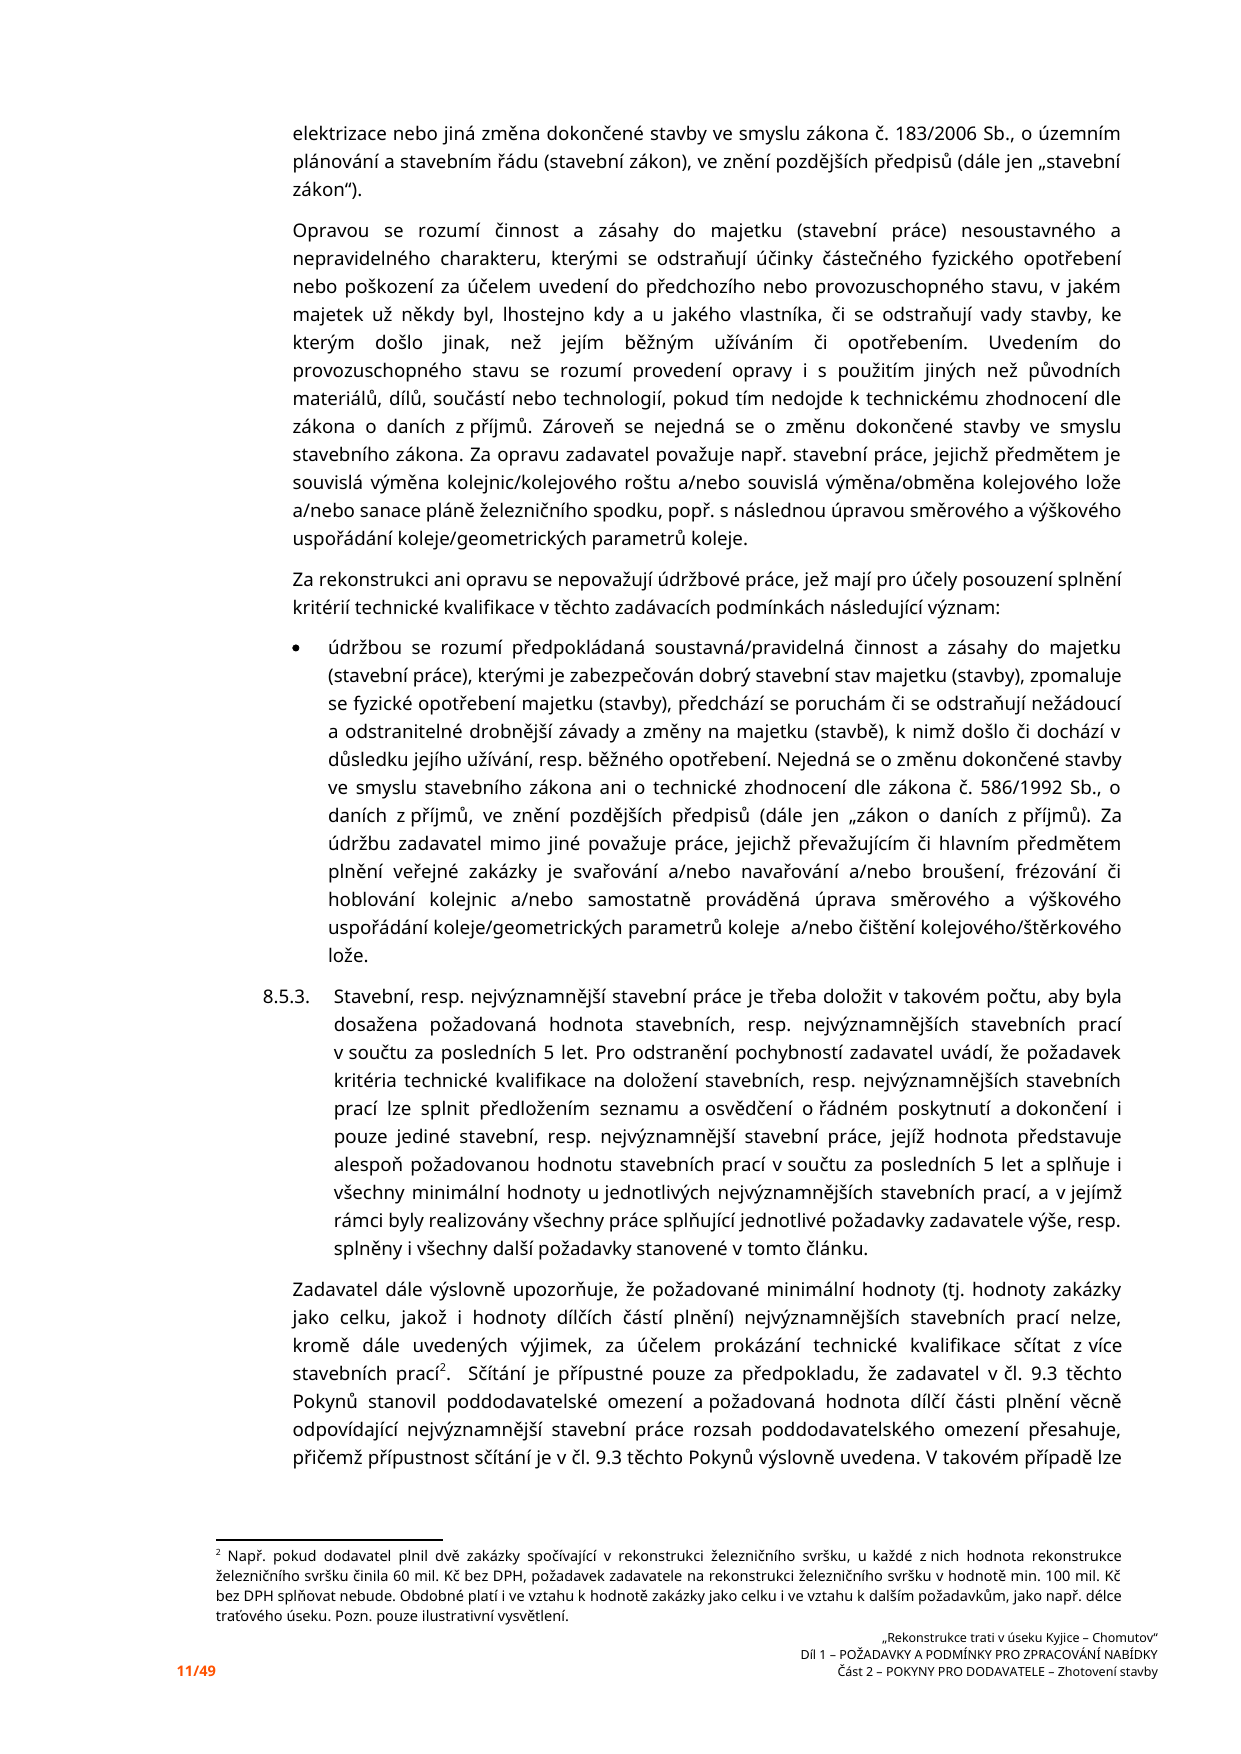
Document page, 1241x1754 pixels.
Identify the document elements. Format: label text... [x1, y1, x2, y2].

list Stavební, resp. nejvýznamnější stavební práce je třeba doložit v takovém počtu, aby byla dosažena požadovaná hodnota stavebních, resp. nejvýznamnějších stavebních prací v součtu za posledních 5 let. Pro odstranění pochybností zadavatel uvádí, že požadavek kritéria technické kvalifikace na doložení stavebních, resp. nejvýznamnějších stavebních prací lze splnit předložením seznamu a osvědčení o řádném poskytnutí a dokončení i pouze jediné stavební, resp. nejvýznamnější stavební práce, jejíž hodnota představuje alespoň požadovanou hodnotu stavebních prací v součtu za posledních 5 let a splňuje i všechny minimální hodnoty u jednotlivých nejvýznamnějších stavebních prací, a v jejímž rámci byly realizovány všechny práce splňující jednotlivé požadavky zadavatele výše, resp. splněny i všechny další požadavky stanovené v tomto článku. [263, 983, 1122, 1261]
text Opravou se rozumí činnost a zásahy do majetku (stavební práce) nesoustavného a nepravidelného charakteru, kterými se odstraňují účinky částečného fyzického opotřebení nebo poškození za účelem uvedení do předchozího nebo provozuschopného stavu, v jakém majetek už někdy byl, lhostejno kdy a u jakého vlastníka, či se odstraňují vady stavby, ke kterým došlo jinak, než jejím běžným užíváním či opotřebením. Uvedením do provozuschopného stavu se rozumí provedení opravy i s použitím jiných než původních materiálů, dílů, součástí nebo technologií, pokud tím nedojde k technickému zhodnocení dle zákona o daních z příjmů. Zároveň se nejedná se o změnu dokončené stavby ve smyslu stavebního zákona. Za opravu zadavatel považuje např. stavební práce, jejichž předmětem je souvislá výměna kolejnic/kolejového roštu a/nebo souvislá výměna/obměna kolejového lože a/nebo sanace pláně železničního spodku, popř. s následnou úpravou směrového a výškového uspořádání koleje/geometrických parametrů koleje. [292, 217, 1122, 551]
text Za rekonstrukci ani opravu se nepovažují údržbové práce, jež mají pro účely posouzení splnění kritérií technické kvalifikace v těchto zadávacích podmínkách následující význam: [292, 566, 1122, 619]
text údržbou se rozumí předpokládaná soustavná/pravidelná činnost a zásahy do majetku (stavební práce), kterými je zabezpečován dobrý stavební stav majetku (stavby), zpomaluje se fyzické opotřebení majetku (stavby), předchází se poruchám či se odstraňují nežádoucí a odstranitelné drobnější závady a změny na majetku (stavbě), k nimž došlo či dochází v důsledku jejího užívání, resp. běžného opotřebení. Nejedná se o změnu dokončené stavby ve smyslu stavebního zákona ani o technické zhodnocení dle zákona č. 586/1992 Sb., o daních z příjmů, ve znění pozdějších předpisů (dále jen „zákon o daních z příjmů). Za údržbu zadavatel mimo jiné považuje práce, jejichž převažujícím či hlavním předmětem plnění veřejné zakázky je svařování a/nebo navařování a/nebo broušení, frézování či hoblování kolejnic a/nebo samostatně prováděná úprava směrového a výškového uspořádání koleje/geometrických parametrů koleje a/nebo čištění kolejového/štěrkového lože. [292, 634, 1122, 968]
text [292, 121, 1122, 202]
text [292, 1276, 1122, 1469]
